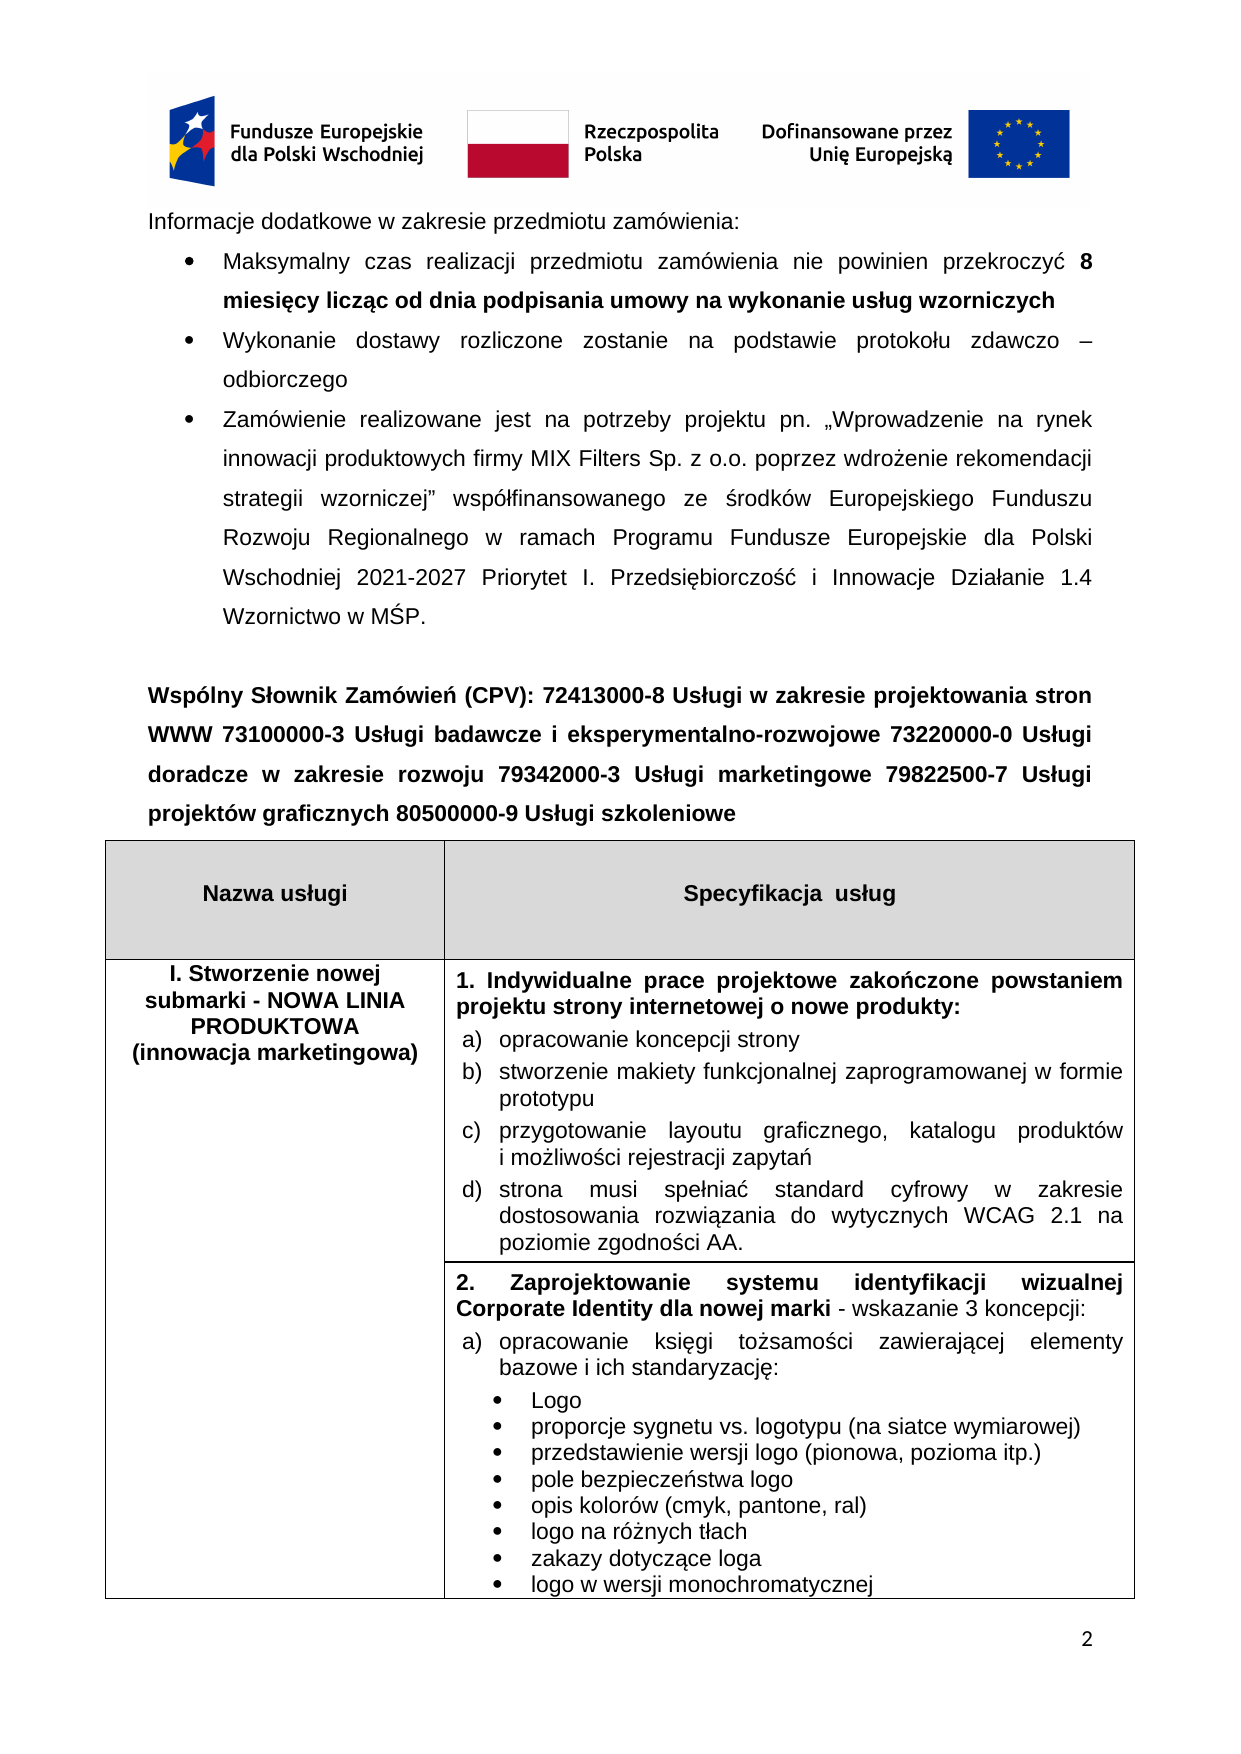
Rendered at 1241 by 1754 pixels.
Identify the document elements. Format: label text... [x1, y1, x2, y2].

list Zamówienie realizowane jest na potrzeby projektu pn. „Wprowadzenie na rynek innowacji produktowych firmy MIX Filters Sp. z o.o. poprzez wdrożenie rekomendacji strategii wzorniczej” współfinansowanego ze środków Europejskiego Funduszu Rozwoju Regionalnego w ramach Programu Fundusze Europejskie dla Polski Wschodniej 2021-2027 Priorytet I. Przedsiębiorczość i Innowacje Działanie 1.4 Wzornictwo w MŚP. [185, 406, 1093, 629]
text Informacje dodatkowe w zakresie przedmiotu zamówienia: [148, 208, 1093, 234]
table_cell I. Stworzenie nowej submarki - NOWA LINIA PRODUKTOWA (innowacja marketingowa) [106, 960, 444, 1597]
text Wspólny Słownik Zamówień (CPV): 72413000-8 Usługi w zakresie projektowania stron WWW 73100000-3 Usługi badawcze i eksperymentalno-rozwojowe 73220000-0 Usługi doradcze w zakresie rozwoju 79342000-3 Usługi marketingowe 79822500-7 Usługi projektów graficznych 80500000-9 Usługi szkoleniowe [148, 682, 1093, 827]
table_header Nazwa usługi [106, 841, 444, 959]
table_cell 1. Indywidualne prace projektowe zakończone powstaniem projektu strony internetowej o nowe produkty: opracowanie koncepcji strony stworzenie makiety funkcjonalnej zaprogramowanej w formie prototypu przygotowanie layoutu graficznego, katalogu produktów i możliwości rejestracji zapytań strona musi spełniać standard cyfrowy w zakresie dostosowania rozwiązania do wytycznych WCAG 2.1 na poziomie zgodności AA. [445, 960, 1134, 1261]
list Wykonanie dostawy rozliczone zostanie na podstawie protokołu zdawczo – odbiorczego [185, 327, 1093, 392]
list Maksymalny czas realizacji przedmiotu zamówienia nie powinien przekroczyć 8 miesięcy licząc od dnia podpisania umowy na wykonanie usług wzorniczych [185, 248, 1093, 313]
table_header Specyfikacja usług [445, 841, 1134, 959]
picture [147, 73, 1092, 209]
